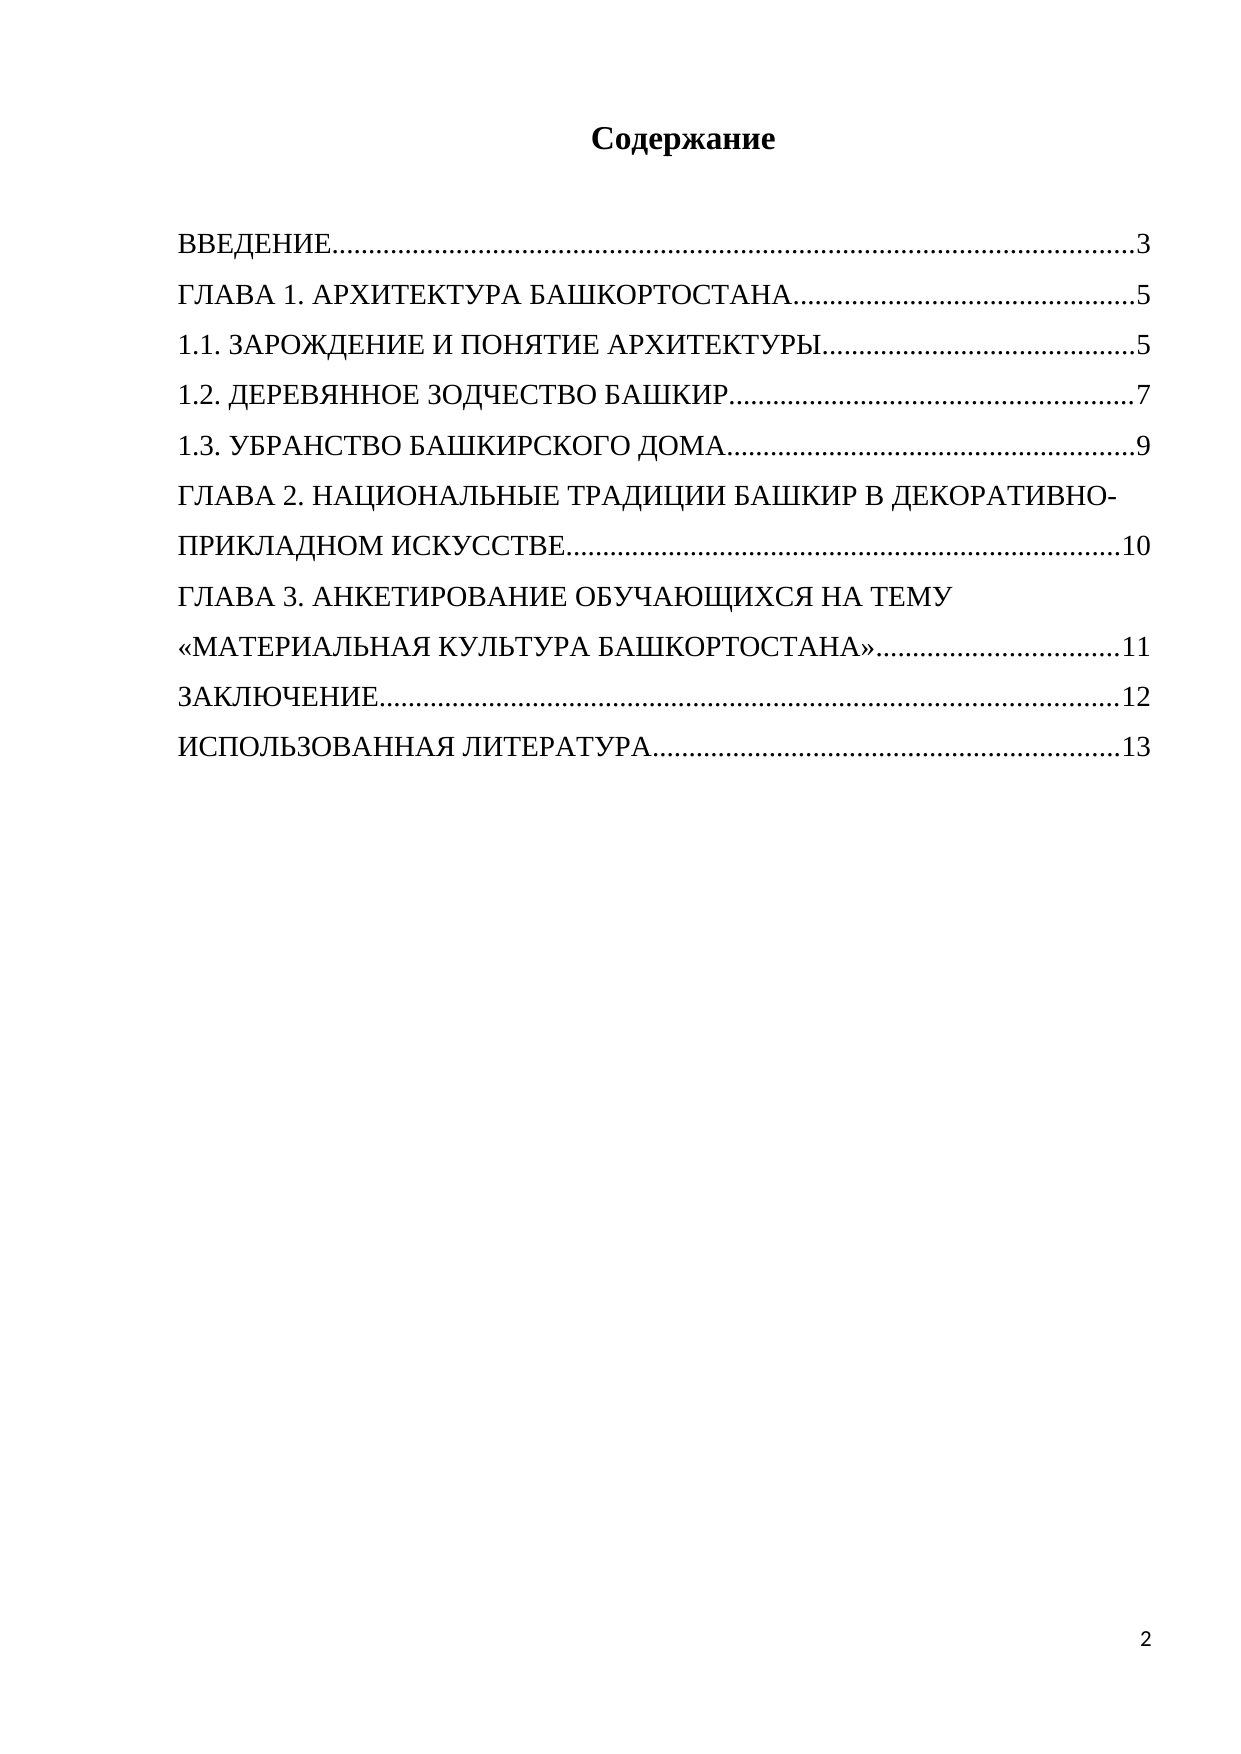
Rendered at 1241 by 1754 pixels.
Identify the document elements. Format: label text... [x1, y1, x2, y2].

text Содержание [215, 118, 1152, 156]
